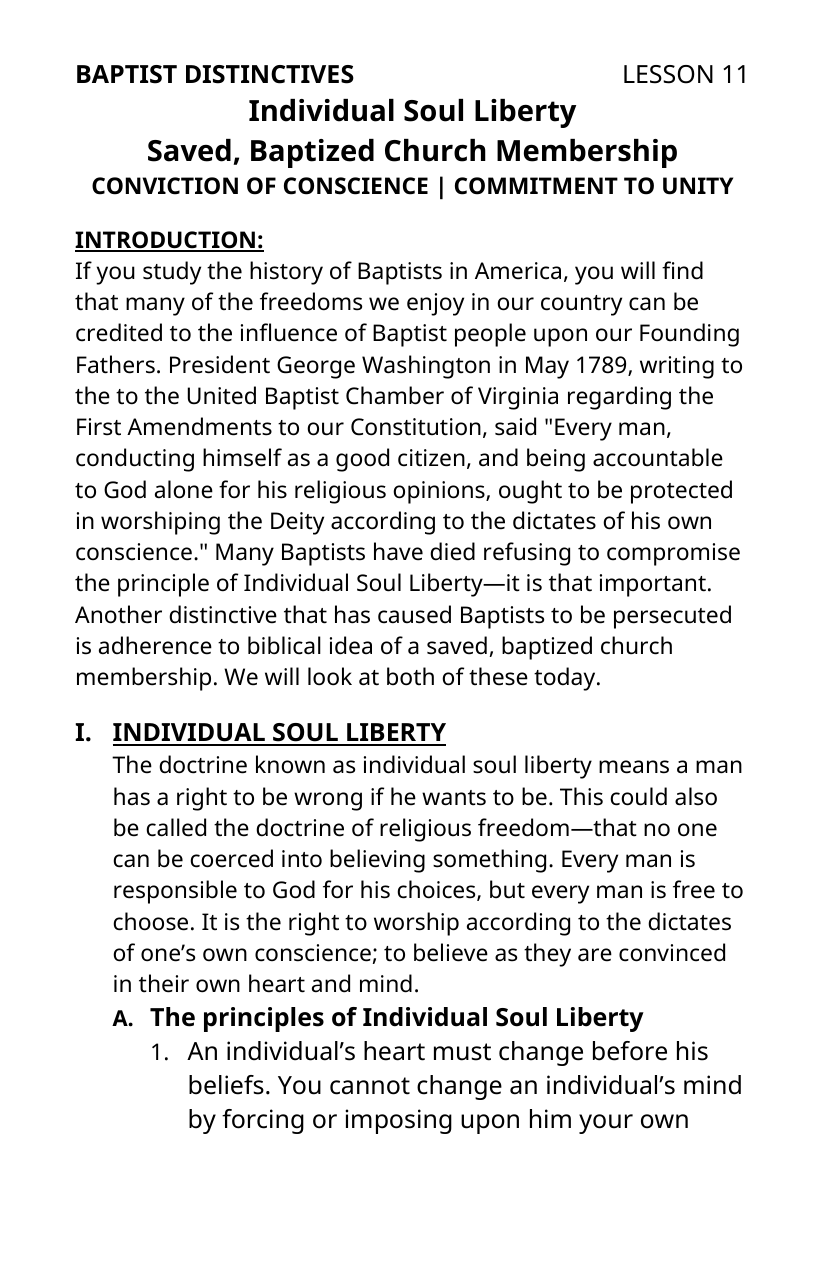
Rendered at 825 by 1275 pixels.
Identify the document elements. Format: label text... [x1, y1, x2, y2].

text Saved, Baptized Church Membership [75, 130, 750, 170]
text The doctrine known as individual soul liberty means a man has a right to be wrong if he wants to be. This could also be called the doctrine of religious freedom—that no one can be coerced into believing something. Every man is responsible to God for his choices, but every man is free to choose. It is the right to worship according to the dictates of one’s own conscience; to believe as they are convinced in their own heart and mind. [112, 749, 750, 999]
text INTRODUCTION: [75, 224, 750, 255]
text If you study the history of Baptists in America, you will find that many of the freedoms we enjoy in our country can be credited to the influence of Baptist people upon our Founding Fathers. President George Washington in May 1789, writing to the to the United Baptist Chamber of Virginia regarding the First Amendments to our Constitution, said "Every man, conducting himself as a good citizen, and being accountable to God alone for his religious opinions, ought to be protected in worshiping the Deity according to the dictates of his own conscience." Many Baptists have died refusing to compromise the principle of Individual Soul Liberty—it is that important. Another distinctive that has caused Baptists to be persecuted is adherence to biblical idea of a saved, baptized church membership. We will look at both of these today. [75, 255, 750, 692]
text CONVICTION OF CONSCIENCE | COMMITMENT TO UNITY [75, 170, 750, 201]
list The principles of Individual Soul Liberty [112, 999, 750, 1033]
text Individual Soul Liberty [75, 90, 750, 130]
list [150, 1033, 750, 1135]
list INDIVIDUAL SOUL LIBERTY [75, 715, 750, 749]
